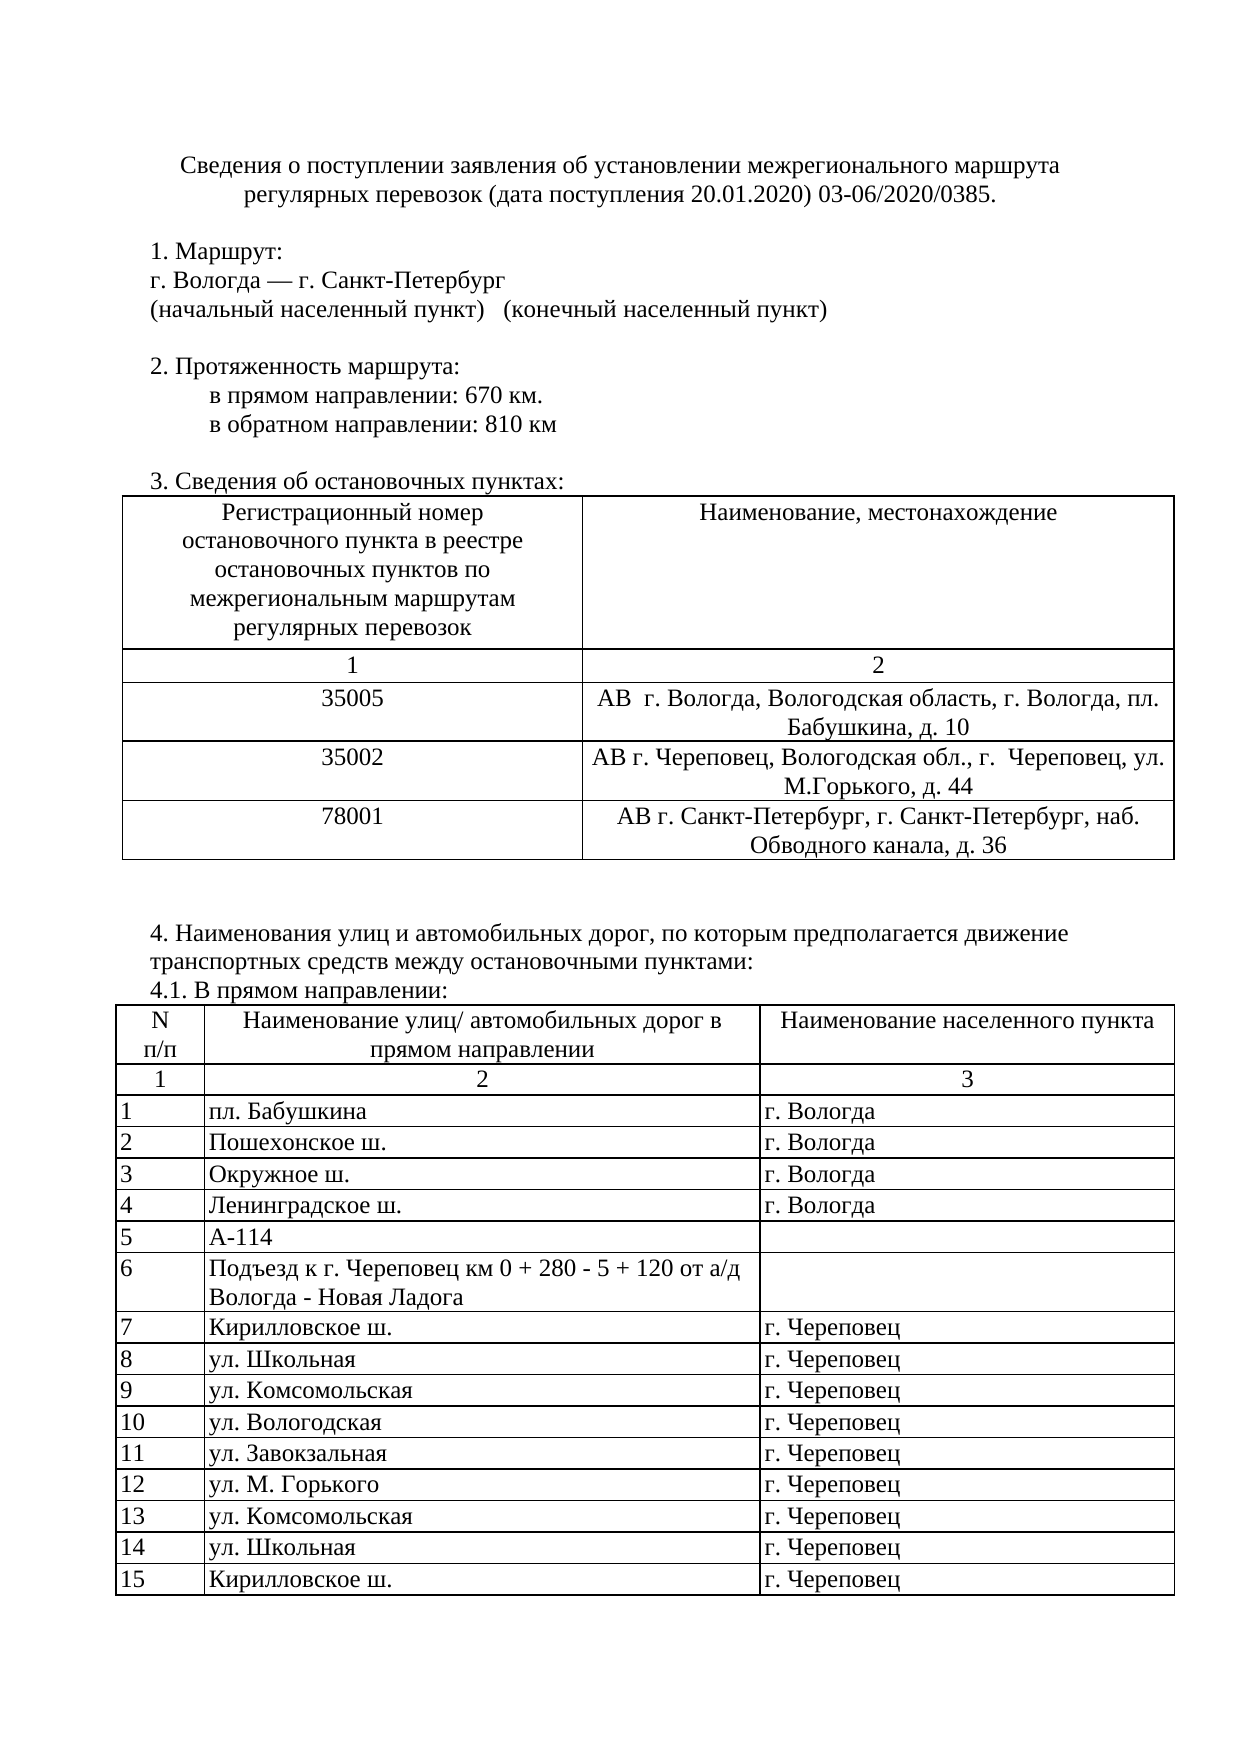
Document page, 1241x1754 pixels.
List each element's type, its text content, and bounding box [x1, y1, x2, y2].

table_cell Подъезд к г. Череповец км 0 + 280 - 5 + 120 от а/д Вологда - Новая Ладога [205, 1253, 759, 1311]
table_cell г. Вологда [761, 1190, 1174, 1220]
table_cell [761, 1222, 1174, 1252]
table_cell 2 [205, 1065, 759, 1094]
table_cell 2 [117, 1127, 204, 1157]
table_cell ул. Завокзальная [205, 1438, 759, 1468]
table_cell Окружное ш. [205, 1159, 759, 1189]
table_cell 12 [117, 1470, 204, 1499]
table_cell 14 [117, 1533, 204, 1562]
table_cell пл. Бабушкина [205, 1096, 759, 1126]
table_cell 11 [117, 1438, 204, 1468]
table_cell Кирилловское ш. [205, 1564, 759, 1594]
table_cell г. Череповец [761, 1564, 1174, 1594]
table_cell 1 [123, 650, 582, 681]
table_cell 6 [117, 1253, 204, 1311]
table_cell 10 [117, 1407, 204, 1437]
text г. Вологда — г. Санкт-Петербург [150, 265, 1090, 294]
table_cell 15 [117, 1564, 204, 1594]
text в обратном направлении: 810 км [150, 409, 1090, 437]
table_cell 3 [117, 1159, 204, 1189]
text (начальный населенный пункт) (конечный населенный пункт) [150, 294, 1090, 322]
table_cell ул. М. Горького [205, 1470, 759, 1499]
table_cell АВ г. Вологда, Вологодская область, г. Вологда, пл. Бабушкина, д. 10 [583, 683, 1173, 740]
table_cell 4 [117, 1190, 204, 1220]
table_cell Пошехонское ш. [205, 1127, 759, 1157]
table_cell 78001 [123, 801, 582, 858]
text 4.1. В прямом направлении: [150, 975, 1090, 1004]
table_cell 13 [117, 1501, 204, 1531]
table_cell г. Череповец [761, 1375, 1174, 1405]
table_cell г. Череповец [761, 1312, 1174, 1342]
text 2. Протяженность маршрута: [150, 351, 1090, 380]
table_cell 5 [117, 1222, 204, 1252]
table_cell 7 [117, 1312, 204, 1342]
table_cell г. Череповец [761, 1407, 1174, 1437]
table_cell ул. Школьная [205, 1344, 759, 1374]
text 1. Маршрут: [150, 236, 1090, 265]
text 3. Сведения об остановочных пунктах: [150, 466, 1090, 495]
table_cell ул. Вологодская [205, 1407, 759, 1437]
table_header Регистрационный номер остановочного пункта в реестре остановочных пунктов по межрегиональным маршрутам регулярных перевозок [123, 497, 582, 648]
table_header N п/п [117, 1006, 204, 1063]
table_cell 35005 [123, 683, 582, 740]
table_cell Кирилловское ш. [205, 1312, 759, 1342]
text Сведения о поступлении заявления об установлении межрегионального маршрута регулярных перевозок (дата поступления 20.01.2020) 03-06/2020/0385. [150, 150, 1090, 207]
table_cell ул. Комсомольская [205, 1501, 759, 1531]
table_header Наименование улиц/ автомобильных дорог в прямом направлении [205, 1006, 759, 1063]
text в прямом направлении: 670 км. [150, 380, 1090, 409]
table_cell 35002 [123, 742, 582, 799]
table_cell г. Вологда [761, 1096, 1174, 1126]
table_cell [761, 1253, 1174, 1311]
text 4. Наименования улиц и автомобильных дорог, по которым предполагается движение транспортных средств между остановочными пунктами: [150, 918, 1090, 975]
table_cell 2 [583, 650, 1173, 681]
table_cell 1 [117, 1065, 204, 1094]
table_cell г. Вологда [761, 1127, 1174, 1157]
table_cell г. Вологда [761, 1159, 1174, 1189]
table_cell А-114 [205, 1222, 759, 1252]
table_cell г. Череповец [761, 1344, 1174, 1374]
table_cell 9 [117, 1375, 204, 1405]
table_header Наименование населенного пункта [761, 1006, 1174, 1063]
table_cell г. Череповец [761, 1501, 1174, 1531]
table_cell 8 [117, 1344, 204, 1374]
table_cell г. Череповец [761, 1533, 1174, 1562]
table_cell Ленинградское ш. [205, 1190, 759, 1220]
table_cell г. Череповец [761, 1438, 1174, 1468]
table_cell ул. Комсомольская [205, 1375, 759, 1405]
table_cell г. Череповец [761, 1470, 1174, 1499]
table_cell АВ г. Санкт-Петербург, г. Санкт-Петербург, наб. Обводного канала, д. 36 [583, 801, 1173, 858]
table_cell 1 [117, 1096, 204, 1126]
table_cell ул. Школьная [205, 1533, 759, 1562]
table_header Наименование, местонахождение [583, 497, 1173, 648]
table_cell 3 [761, 1065, 1174, 1094]
table_cell АВ г. Череповец, Вологодская обл., г. Череповец, ул. М.Горького, д. 44 [583, 742, 1173, 799]
